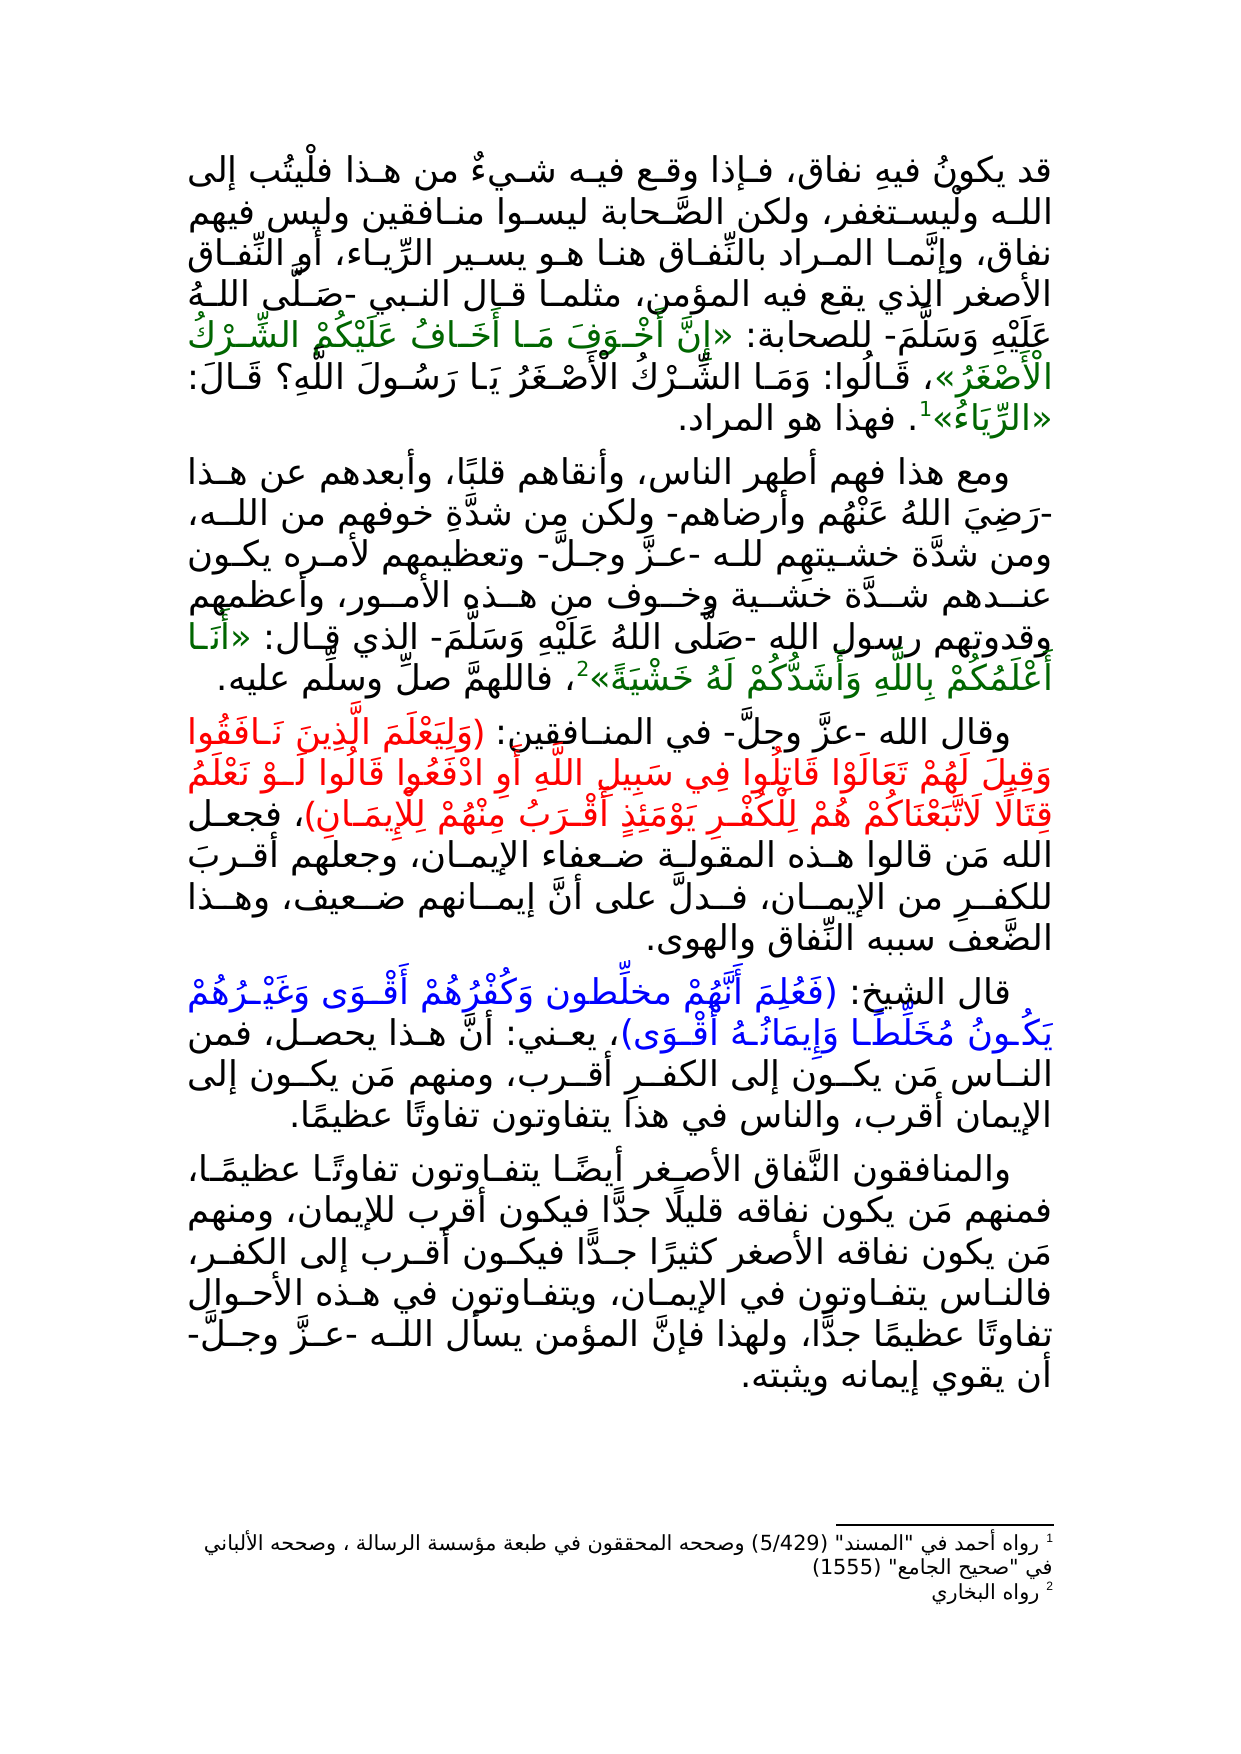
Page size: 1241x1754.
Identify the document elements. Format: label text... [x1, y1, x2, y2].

text وقال الله -عزَّ وجلَّ- في المنافقين: ﴿وَلِيَعْلَمَ الَّذِينَ نَافَقُوا وَقِيلَ لَهُمْ تَعَالَوْا قَاتِلُوا فِي سَبِيلِ اللَّهِ أَوِ ادْفَعُوا قَالُوا لَوْ نَعْلَمُ قِتَالًا لَاتَّبَعْنَاكُمْ هُمْ لِلْكُفْرِ يَوْمَئِذٍ أَقْرَبُ مِنْهُمْ لِلْإِيمَانِ﴾، فجعل الله مَن قالوا هذه المقولة ضعفاء الإيمان، وجعلهم أقربَ للكفرِ من الإيمان، فدلَّ على أنَّ إيمانهم ضعيف، وهذا الضَّعف سببه النِّفاق والهوى. [187, 711, 1053, 959]
text والمنافقون النَّفاق الأصغر أيضًا يتفاوتون تفاوتًا عظيمًا، فمنهم مَن يكون نفاقه قليلًا جدًّا فيكون أقرب للإيمان، ومنهم مَن يكون نفاقه الأصغر كثيرًا جدًّا فيكون أقرب إلى الكفر، فالناس يتفاوتون في الإيمان، ويتفاوتون في هذه الأحوال تفاوتًا عظيمًا جدًّا، ولهذا فإنَّ المؤمن يسأل الله -عزَّ وجلَّ- أن يقوي إيمانه ويثبته. [187, 1149, 1053, 1396]
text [187, 150, 1053, 439]
text ومع هذا فهم أطهر الناس، وأنقاهم قلبًا، وأبعدهم عن هذا -رَضِيَ اللهُ عَنْهُم وأرضاهم- ولكن من شدَّةِ خوفهم من الله، ومن شدَّة خشيتهِم لله -عزَّ وجلَّ- وتعظيمهم لأمره يكون عندهم شدَّة خشية وخوف من هذه الأمور، وأعظمهم وقدوتهم رسول الله -صَلَّى اللهُ عَلَيْهِ وَسَلَّمَ- الذي قال: «أَنَا أَعْلَمُكُمْ بِاللَّهِ وَأَشَدُّكُمْ لَهُ خَشْيَةً»، فاللهمَّ صلِّ وسلِّم عليه. [187, 451, 1053, 699]
text قال الشيخ: (فَعُلِمَ أَنَّهُمْ مخلِّطون وَكُفْرُهُمْ أَقْوَى وَغَيْرُهُمْ يَكُونُ مُخَلِّطًا وَإِيمَانُهُ أَقْوَى)، يعني: أنَّ هذا يحصل، فمن الناس مَن يكون إلى الكفرِ أقرب، ومنهم مَن يكون إلى الإيمان أقرب، والناس في هذا يتفاوتون تفاوتًا عظيمًا. [187, 971, 1053, 1136]
